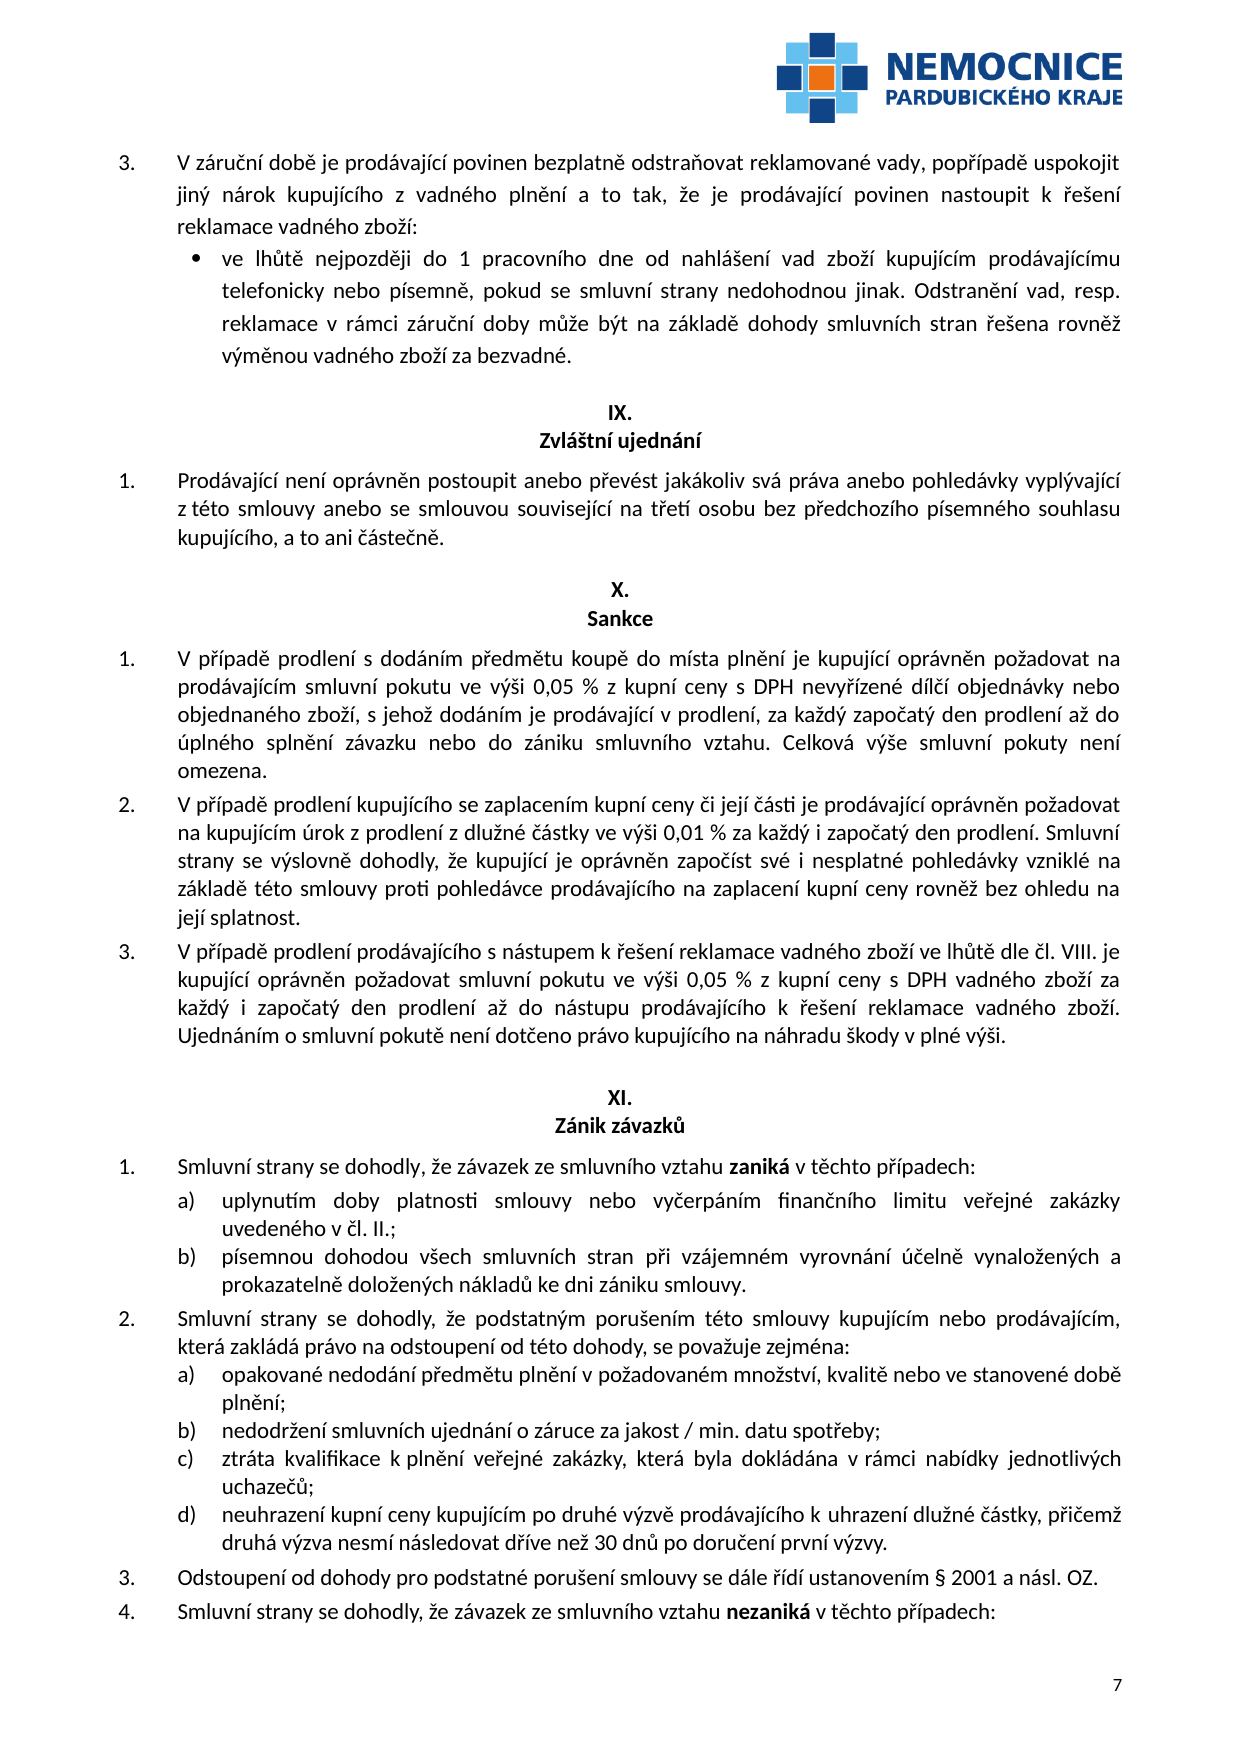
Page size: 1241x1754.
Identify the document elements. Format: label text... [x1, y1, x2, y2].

list ve lhůtě nejpozději do 1 pracovního dne od nahlášení vad zboží kupujícím prodávajícímu telefonicky nebo písemně, pokud se smluvní strany nedohodnou jinak. Odstranění vad, resp. reklamace v rámci záruční doby může být na základě dohody smluvních stran řešena rovněž výměnou vadného zboží za bezvadné. [192, 244, 1122, 369]
text Zánik závazků [118, 1111, 1122, 1139]
text X. [118, 576, 1122, 604]
list neuhrazení kupní ceny kupujícím po druhé výzvě prodávajícího k uhrazení dlužné částky, přičemž druhá výzva nesmí následovat dříve než 30 dnů po doručení první výzvy. [177, 1501, 1122, 1557]
list Prodávající není oprávněn postoupit anebo převést jakákoliv svá práva anebo pohledávky vyplývající z této smlouvy anebo se smlouvou související na třetí osobu bez předchozího písemného souhlasu kupujícího, a to ani částečně. [118, 467, 1122, 551]
picture [775, 31, 1123, 124]
list Smluvní strany se dohodly, že závazek ze smluvního vztahu zaniká v těchto případech: [118, 1152, 1122, 1180]
list nedodržení smluvních ujednání o záruce za jakost / min. datu spotřeby; [177, 1416, 1122, 1444]
text IX. [118, 398, 1122, 426]
list opakované nedodání předmětu plnění v požadovaném množství, kvalitě nebo ve stanovené době plnění; [177, 1360, 1122, 1416]
text XI. [118, 1083, 1122, 1111]
text Sankce [118, 604, 1122, 632]
text Zvláštní ujednání [118, 426, 1122, 454]
list uplynutím doby platnosti smlouvy nebo vyčerpáním finančního limitu veřejné zakázky uvedeného v čl. II.; [177, 1186, 1122, 1242]
list písemnou dohodou všech smluvních stran při vzájemném vyrovnání účelně vynaložených a prokazatelně doložených nákladů ke dni zániku smlouvy. [177, 1242, 1122, 1298]
list ztráta kvalifikace k plnění veřejné zakázky, která byla dokládána v rámci nabídky jednotlivých uchazečů; [177, 1444, 1122, 1501]
list V případě prodlení prodávajícího s nástupem k řešení reklamace vadného zboží ve lhůtě dle čl. VIII. je kupující oprávněn požadovat smluvní pokutu ve výši 0,05 % z kupní ceny s DPH vadného zboží za každý i započatý den prodlení až do nástupu prodávajícího k řešení reklamace vadného zboží. Ujednáním o smluvní pokutě není dotčeno právo kupujícího na náhradu škody v plné výši. [118, 937, 1122, 1049]
list Odstoupení od dohody pro podstatné porušení smlouvy se dále řídí ustanovením § 2001 a násl. OZ. [118, 1563, 1122, 1591]
text 3. V záruční době je prodávající povinen bezplatně odstraňovat reklamované vady, popřípadě uspokojit jiný nárok kupujícího z vadného plnění a to tak, že je prodávající povinen nastoupit k řešení reklamace vadného zboží: [118, 148, 1122, 240]
list Smluvní strany se dohodly, že podstatným porušením této smlouvy kupujícím nebo prodávajícím, která zakládá právo na odstoupení od této dohody, se považuje zejména: [118, 1304, 1122, 1360]
list V případě prodlení s dodáním předmětu koupě do místa plnění je kupující oprávněn požadovat na prodávajícím smluvní pokutu ve výši 0,05 % z kupní ceny s DPH nevyřízené dílčí objednávky nebo objednaného zboží, s jehož dodáním je prodávající v prodlení, za každý započatý den prodlení až do úplného splnění závazku nebo do zániku smluvního vztahu. Celková výše smluvní pokuty není omezena. [118, 644, 1122, 784]
list V případě prodlení kupujícího se zaplacením kupní ceny či její části je prodávající oprávněn požadovat na kupujícím úrok z prodlení z dlužné částky ve výši 0,01 % za každý i započatý den prodlení. Smluvní strany se výslovně dohodly, že kupující je oprávněn započíst své i nesplatné pohledávky vzniklé na základě této smlouvy proti pohledávce prodávajícího na zaplacení kupní ceny rovněž bez ohledu na její splatnost. [118, 791, 1122, 931]
list Smluvní strany se dohodly, že závazek ze smluvního vztahu nezaniká v těchto případech: [118, 1597, 1122, 1625]
